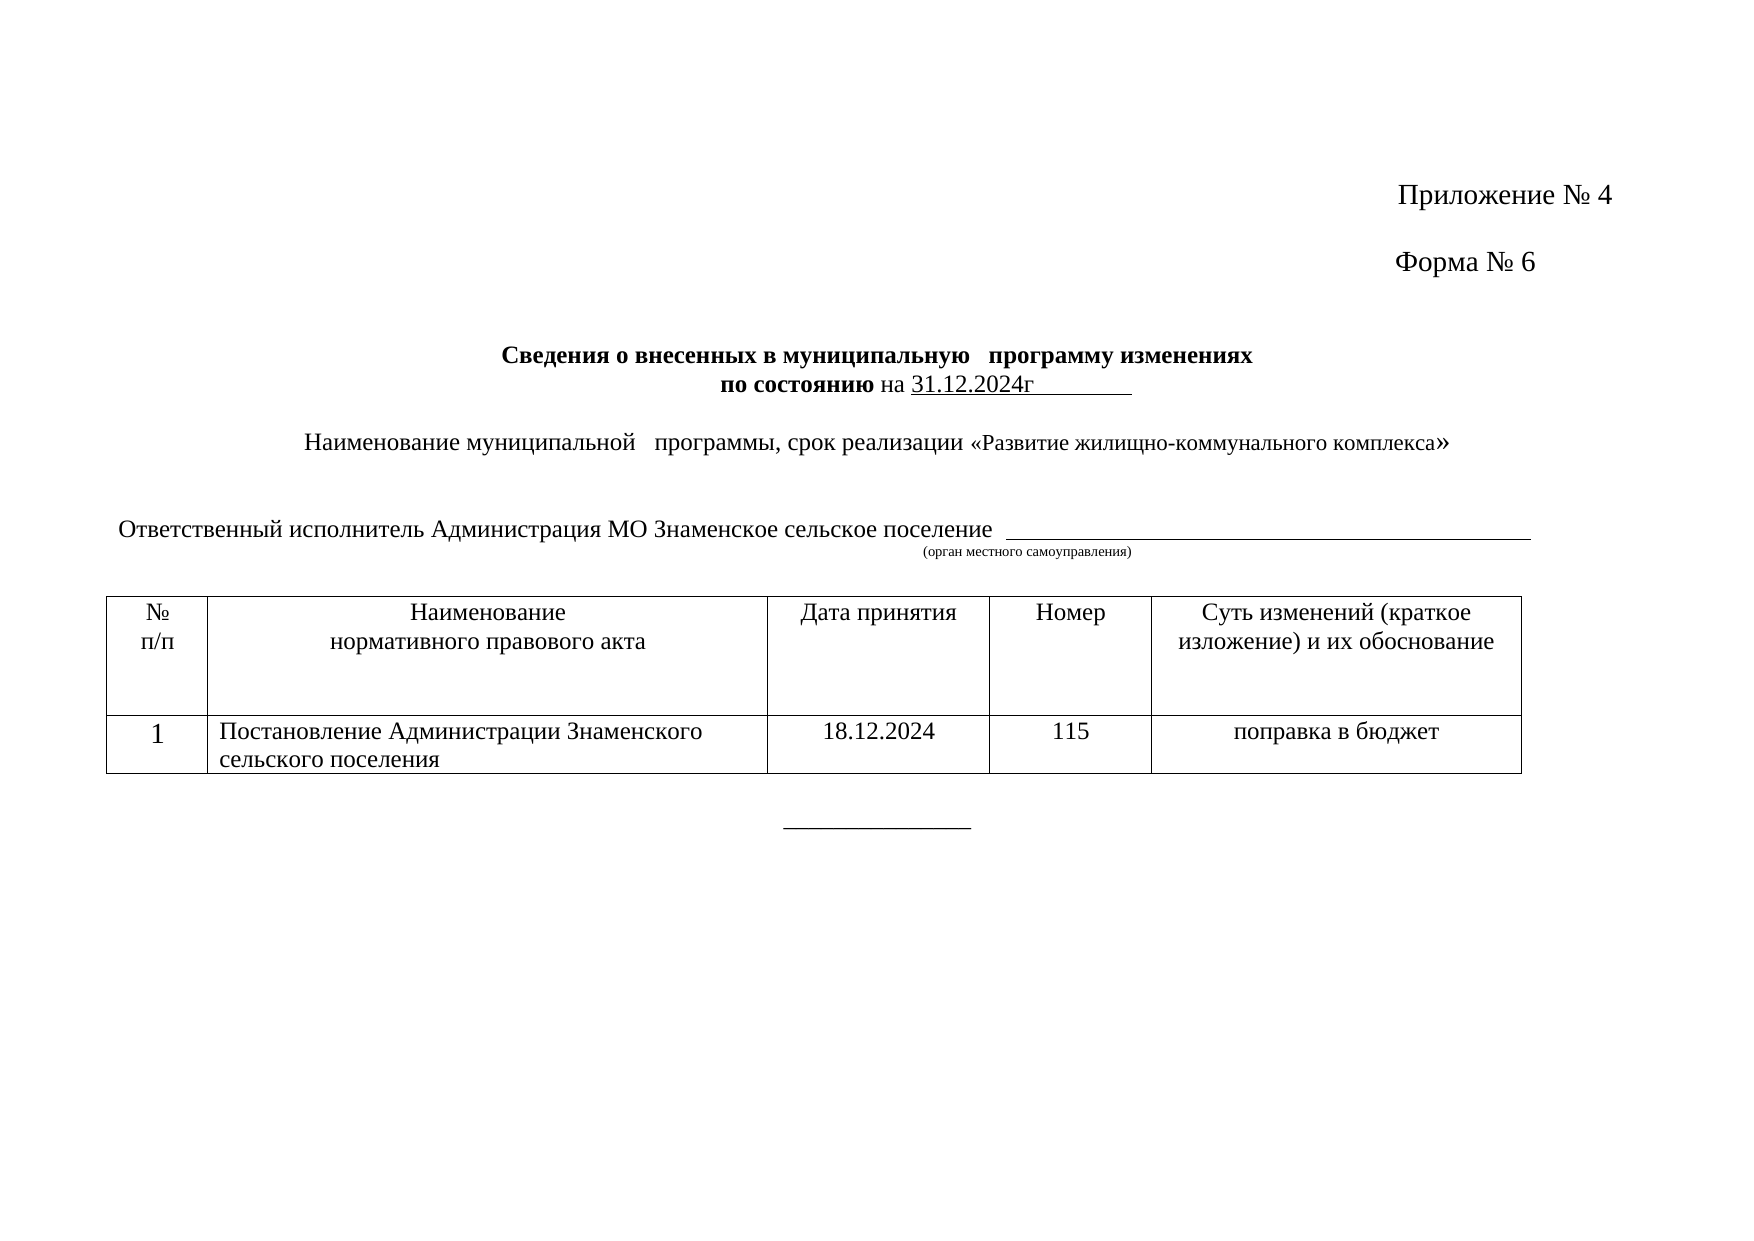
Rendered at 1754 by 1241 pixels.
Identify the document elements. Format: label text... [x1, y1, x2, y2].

table_header Суть изменений (краткое изложение) и их обоснование [1152, 597, 1521, 715]
text Наименование муниципальной программы, срок реализации «Развитие жилищно-коммунального комплекса» [118, 423, 1636, 456]
table_cell Постановление Администрации Знаменского сельского поселения [208, 716, 767, 773]
table_cell 18.12.2024 [768, 716, 989, 773]
text _______________ [118, 803, 1636, 832]
table_cell поправка в бюджет [1152, 716, 1521, 773]
table_cell 1 [107, 716, 207, 773]
text (орган местного самоуправления) [118, 542, 1636, 571]
text Приложение № 4 [118, 177, 1612, 211]
table_header Номер [990, 597, 1151, 715]
text Форма № 6 [118, 244, 1535, 278]
table_header Дата принятия [768, 597, 989, 715]
text по состоянию на 31.12.2024г [118, 369, 1636, 398]
table_header Наименование нормативного правового акта [208, 597, 767, 715]
table_cell 115 [990, 716, 1151, 773]
text Ответственный исполнитель Администрация МО Знаменское сельское поселение [118, 514, 1636, 542]
table_header № п/п [107, 597, 207, 715]
text Сведения о внесенных в муниципальную программу изменениях [118, 340, 1636, 369]
